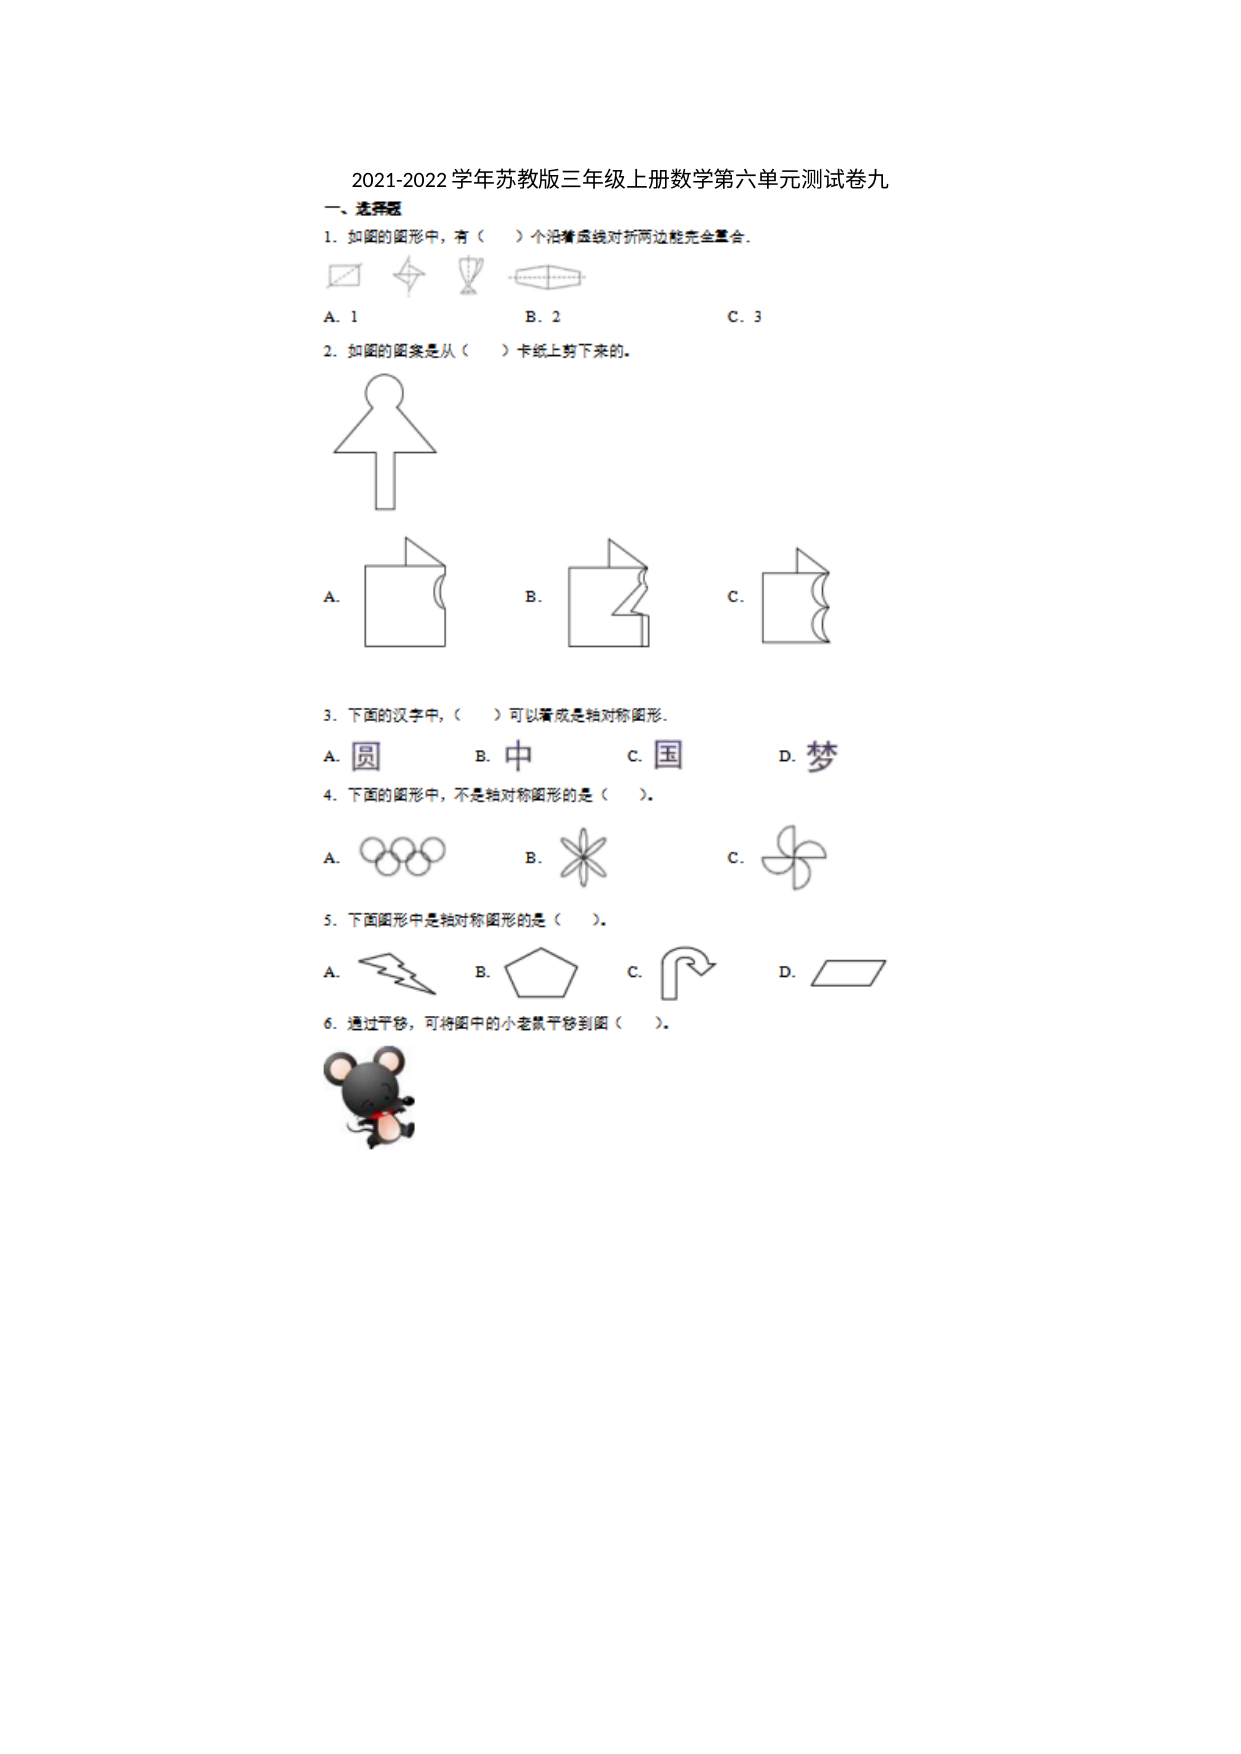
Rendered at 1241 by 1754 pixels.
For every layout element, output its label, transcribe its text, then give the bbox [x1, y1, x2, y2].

picture [299, 194, 941, 1187]
text 2021-2022学年苏教版三年级上册数学第六单元测试卷九 [187, 162, 1053, 194]
